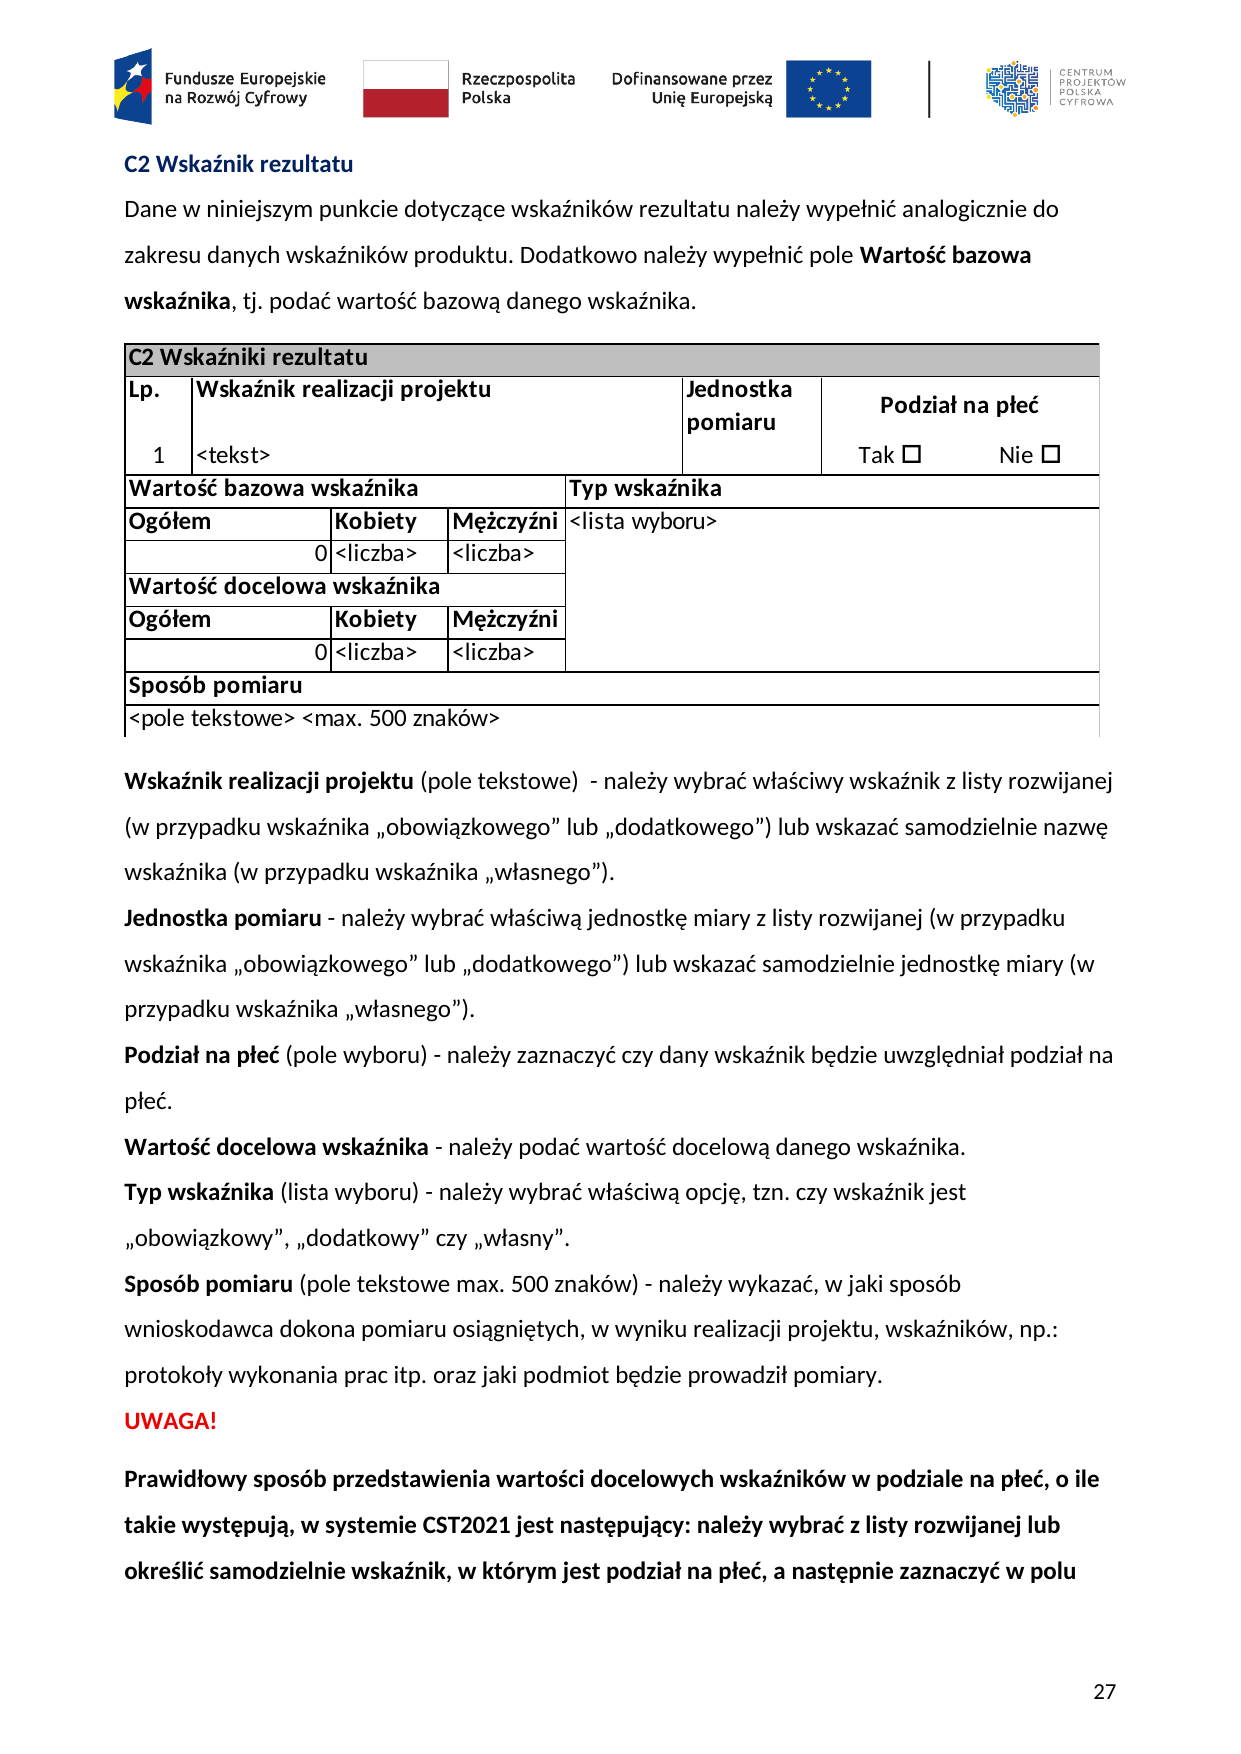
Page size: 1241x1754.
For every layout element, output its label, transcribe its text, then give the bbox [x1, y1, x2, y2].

picture [114, 48, 1126, 125]
text Dane w niniejszym punkcie dotyczące wskaźników rezultatu należy wypełnić analogicznie do zakresu danych wskaźników produktu. Dodatkowo należy wypełnić pole Wartość bazowa wskaźnika, tj. podać wartość bazową danego wskaźnika. [124, 193, 1116, 315]
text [124, 1463, 1116, 1585]
text Typ wskaźnika (lista wyboru) - należy wybrać właściwą opcję, tzn. czy wskaźnik jest „obowiązkowy”, „dodatkowy” czy „własny”. [124, 1176, 1116, 1253]
text Wskaźnik realizacji projektu (pole tekstowe) - należy wybrać właściwy wskaźnik z listy rozwijanej (w przypadku wskaźnika „obowiązkowego” lub „dodatkowego”) lub wskazać samodzielnie nazwę wskaźnika (w przypadku wskaźnika „własnego”). [124, 765, 1116, 887]
text C2 Wskaźnik rezultatu [124, 148, 1116, 178]
text UWAGA! [124, 1405, 1116, 1436]
text Sposób pomiaru (pole tekstowe max. 500 znaków) - należy wykazać, w jaki sposób wnioskodawca dokona pomiaru osiągniętych, w wyniku realizacji projektu, wskaźników, np.: protokoły wykonania prac itp. oraz jaki podmiot będzie prowadził pomiary. [124, 1268, 1116, 1390]
text Wartość docelowa wskaźnika - należy podać wartość docelową danego wskaźnika. [124, 1131, 1116, 1161]
text Jednostka pomiaru - należy wybrać właściwą jednostkę miary z listy rozwijanej (w przypadku wskaźnika „obowiązkowego” lub „dodatkowego”) lub wskazać samodzielnie jednostkę miary (w przypadku wskaźnika „własnego”). [124, 902, 1116, 1024]
text Podział na płeć (pole wyboru) - należy zaznaczyć czy dany wskaźnik będzie uwzględniał podział na płeć. [124, 1039, 1116, 1116]
